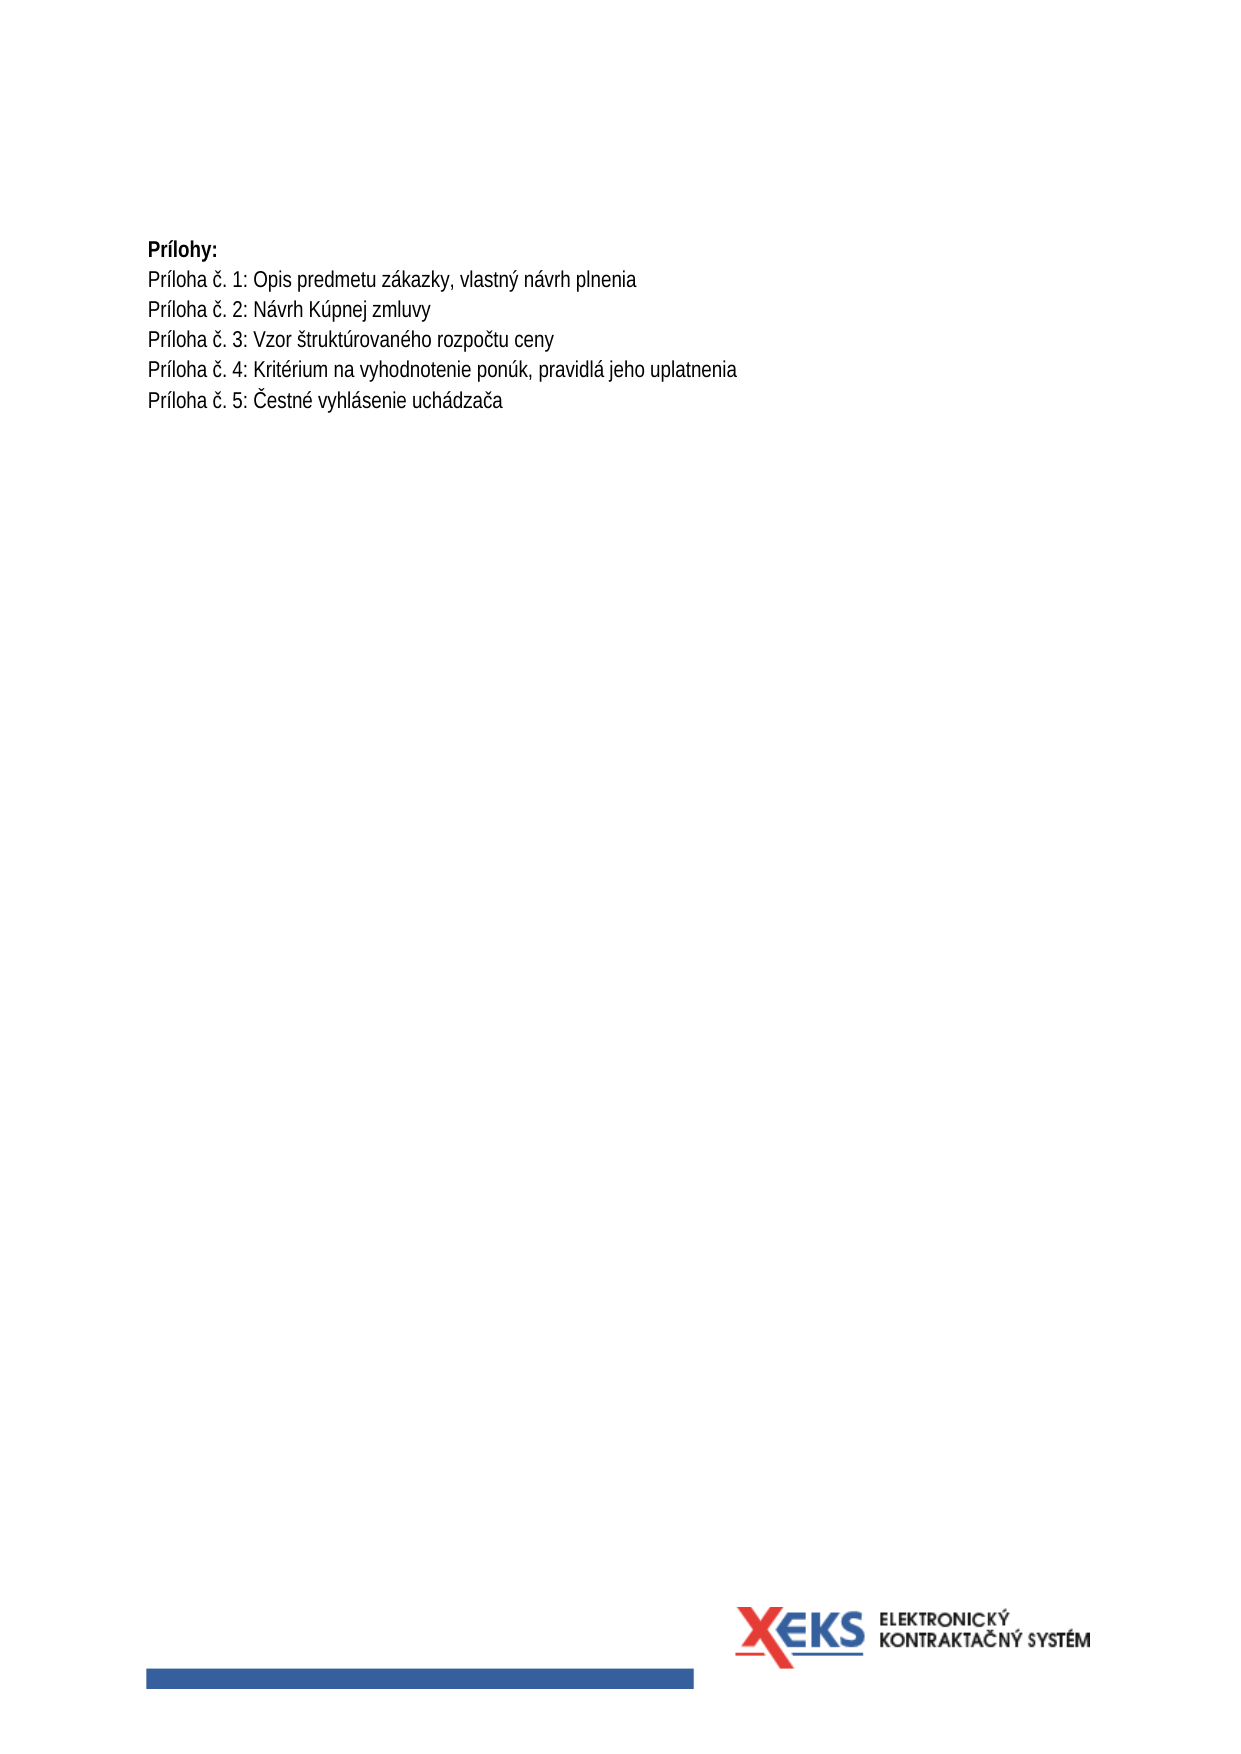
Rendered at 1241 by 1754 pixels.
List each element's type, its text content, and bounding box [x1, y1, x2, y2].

text Príloha č. 2: Návrh Kúpnej zmluvy [148, 296, 1093, 322]
list Príloha č. 1: Opis predmetu zákazky, vlastný návrh plnenia [148, 266, 1093, 292]
picture [146, 1607, 1090, 1689]
text Príloha č. 3: Vzor štruktúrovaného rozpočtu ceny [148, 326, 1093, 353]
list Prílohy: [148, 236, 1093, 262]
text Príloha č. 4: Kritérium na vyhodnotenie ponúk, pravidlá jeho uplatnenia [148, 356, 1093, 383]
text Príloha č. 5: Čestné vyhlásenie uchádzača [148, 387, 1093, 413]
